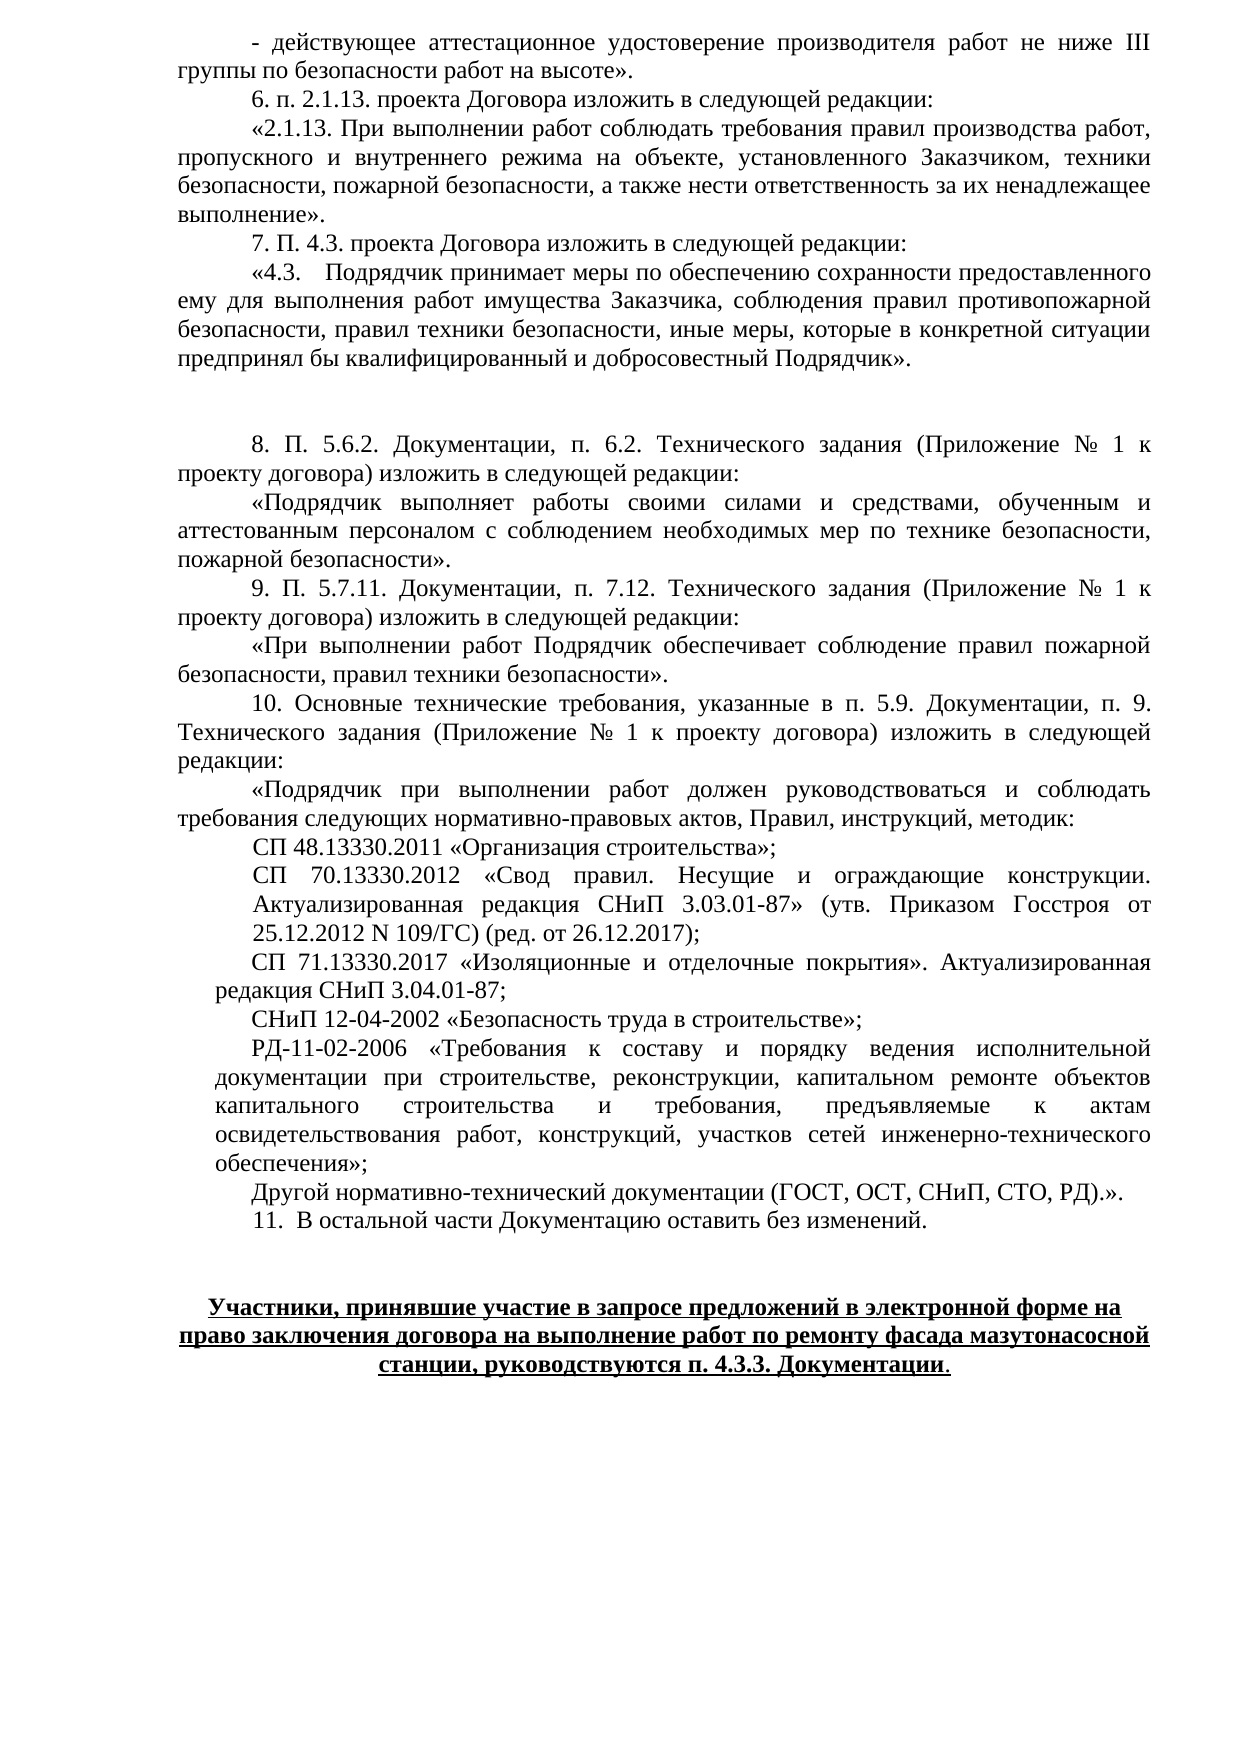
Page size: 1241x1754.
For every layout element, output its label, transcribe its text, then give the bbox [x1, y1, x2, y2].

text «4.3. Подрядчик принимает меры по обеспечению сохранности предоставленного ему для выполнения работ имущества Заказчика, соблюдения правил противопожарной безопасности, правил техники безопасности, иные меры, которые в конкретной ситуации предпринял бы квалифицированный и добросовестный Подрядчик». [177, 257, 1152, 372]
text Другой нормативно-технический документации (ГОСТ, ОСТ, СНиП, СТО, РД).». [215, 1177, 1152, 1205]
text СНиП 12-04-2002 «Безопасность труда в строительстве»; [215, 1004, 1152, 1033]
text 9. П. 5.7.11. Документации, п. 7.12. Технического задания (Приложение № 1 к проекту договора) изложить в следующей редакции: [177, 573, 1152, 630]
text СП 71.13330.2017 «Изоляционные и отделочные покрытия». Актуализированная редакция СНиП 3.04.01-87; [215, 947, 1152, 1004]
text «Подрядчик при выполнении работ должен руководствоваться и соблюдать требования следующих нормативно-правовых актов, Правил, инструкций, методик: [177, 774, 1152, 832]
text Участники, принявшие участие в запросе предложений в электронной форме на право заключения договора на выполнение работ по ремонту фасада мазутонасосной станции, руководствуются п. 4.3.3. Документации. [177, 1292, 1152, 1378]
text - действующее аттестационное удостоверение производителя работ не ниже III группы по безопасности работ на высоте». [177, 27, 1152, 84]
text 8. П. 5.6.2. Документации, п. 6.2. Технического задания (Приложение № 1 к проекту договора) изложить в следующей редакции: [177, 429, 1152, 487]
text 6. п. 2.1.13. проекта Договора изложить в следующей редакции: [177, 84, 1152, 113]
text 7. П. 4.3. проекта Договора изложить в следующей редакции: [177, 228, 1152, 257]
text 10. Основные технические требования, указанные в п. 5.9. Документации, п. 9. Технического задания (Приложение № 1 к проекту договора) изложить в следующей редакции: [177, 688, 1152, 774]
text СП 48.13330.2011 «Организация строительства»; [252, 832, 1152, 860]
text «Подрядчик выполняет работы своими силами и средствами, обученным и аттестованным персоналом с соблюдением необходимых мер по технике безопасности, пожарной безопасности». [177, 487, 1152, 573]
text СП 70.13330.2012 «Свод правил. Несущие и ограждающие конструкции. Актуализированная редакция СНиП 3.03.01-87» (утв. Приказом Госстроя от 25.12.2012 N 109/ГС) (ред. от 26.12.2017); [252, 860, 1152, 947]
text «2.1.13. При выполнении работ соблюдать требования правил производства работ, пропускного и внутреннего режима на объекте, установленного Заказчиком, техники безопасности, пожарной безопасности, а также нести ответственность за их ненадлежащее выполнение». [177, 113, 1152, 228]
text 11. В остальной части Документацию оставить без изменений. [215, 1205, 1152, 1234]
text «При выполнении работ Подрядчик обеспечивает соблюдение правил пожарной безопасности, правил техники безопасности». [177, 630, 1152, 688]
text РД-11-02-2006 «Требования к составу и порядку ведения исполнительной документации при строительстве, реконструкции, капитальном ремонте объектов капитального строительства и требования, предъявляемые к актам освидетельствования работ, конструкций, участков сетей инженерно-технического обеспечения»; [215, 1033, 1152, 1177]
